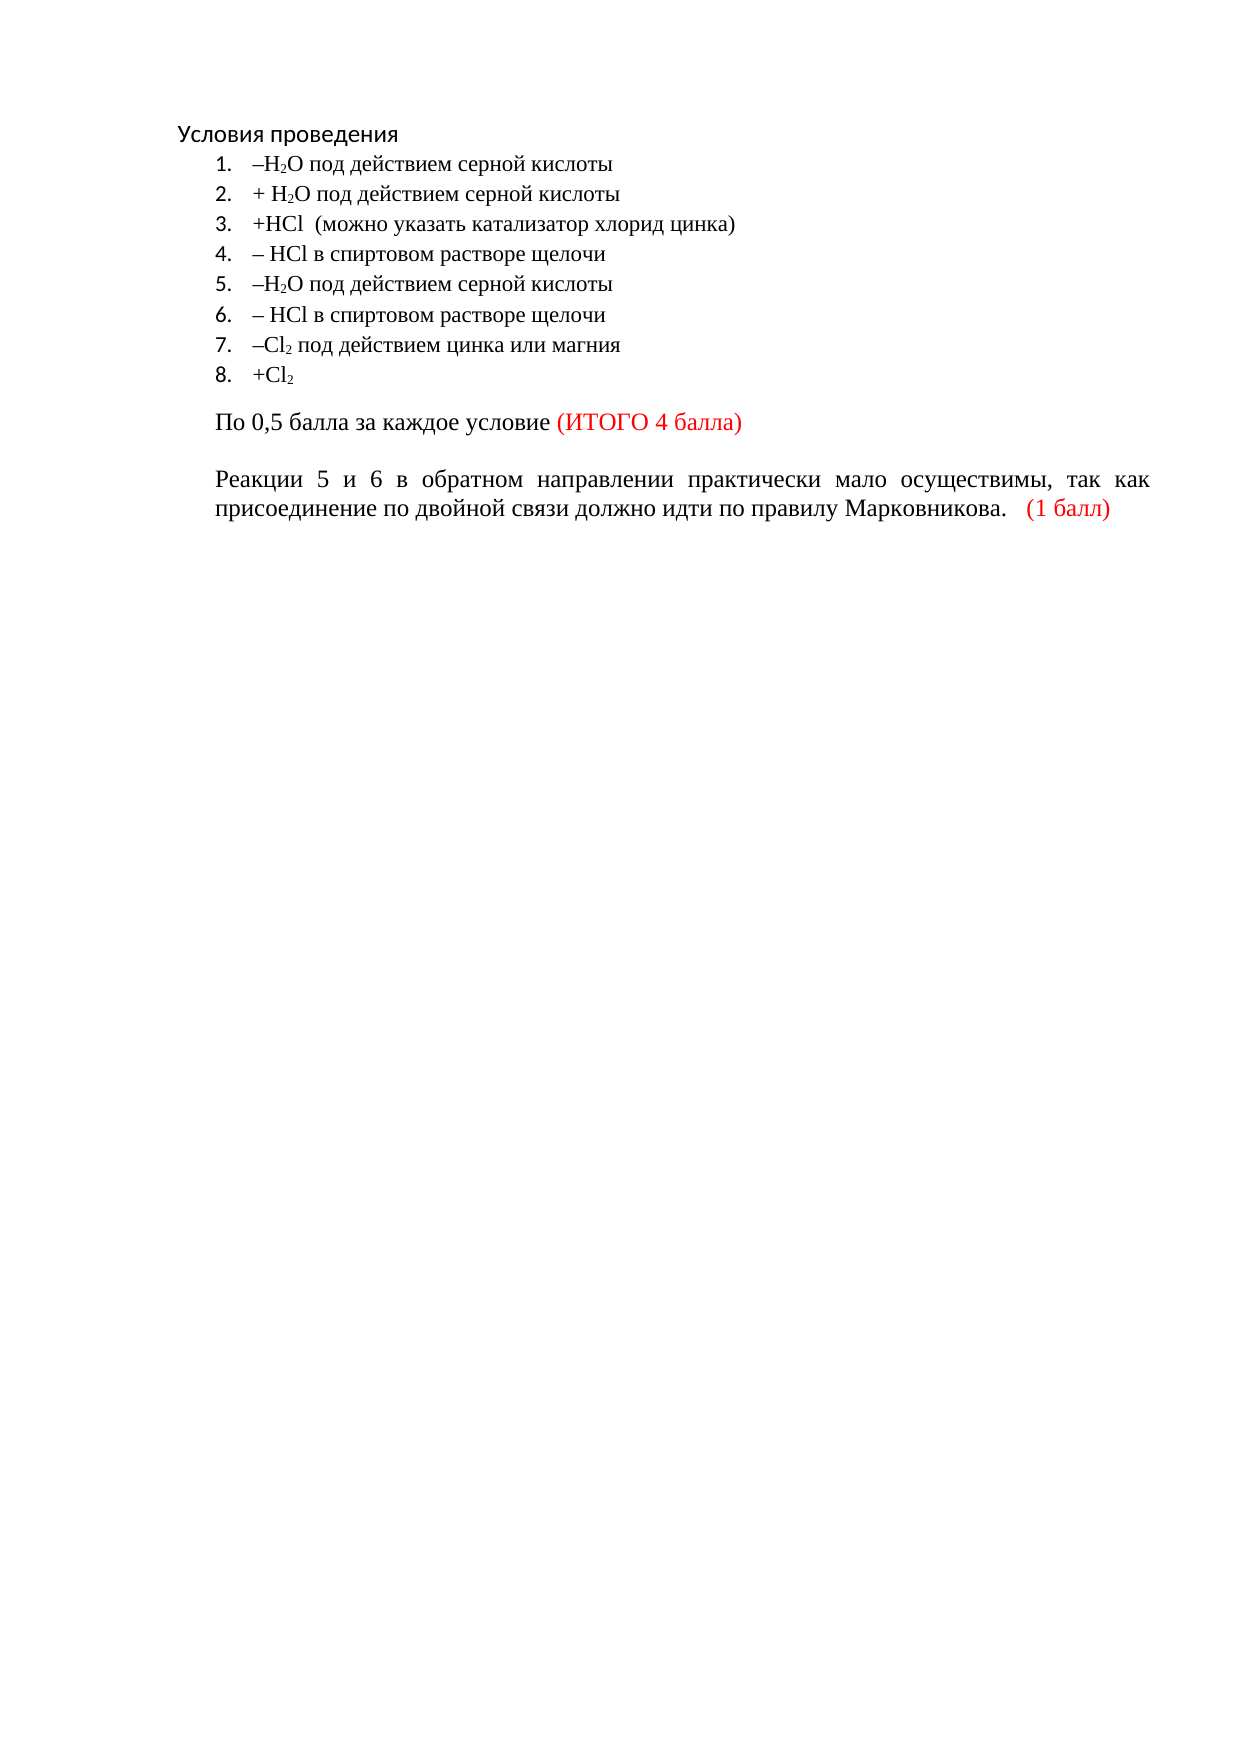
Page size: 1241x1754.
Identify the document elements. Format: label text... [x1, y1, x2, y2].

list –Н2O под действием серной кислоты [215, 149, 1152, 177]
list – HCl в спиртовом растворе щелочи [215, 239, 1152, 267]
text Реакции 5 и 6 в обратном направлении практически мало осуществимы, так как присоединение по двойной связи должно идти по правилу Марковникова. (1 балл) [215, 464, 1152, 522]
list –Cl2 под действием цинка или магния [215, 330, 1152, 358]
list –Н2O под действием серной кислоты [215, 269, 1152, 297]
text Условия проведения [177, 118, 1152, 149]
list – HCl в спиртовом растворе щелочи [215, 300, 1152, 328]
list + Н2O под действием серной кислоты [215, 179, 1152, 207]
list +HCl (можно указать катализатор хлорид цинка) [215, 209, 1152, 237]
list +Cl2 [215, 360, 1152, 388]
text По 0,5 балла за каждое условие (ИТОГО 4 балла) [215, 407, 1152, 436]
